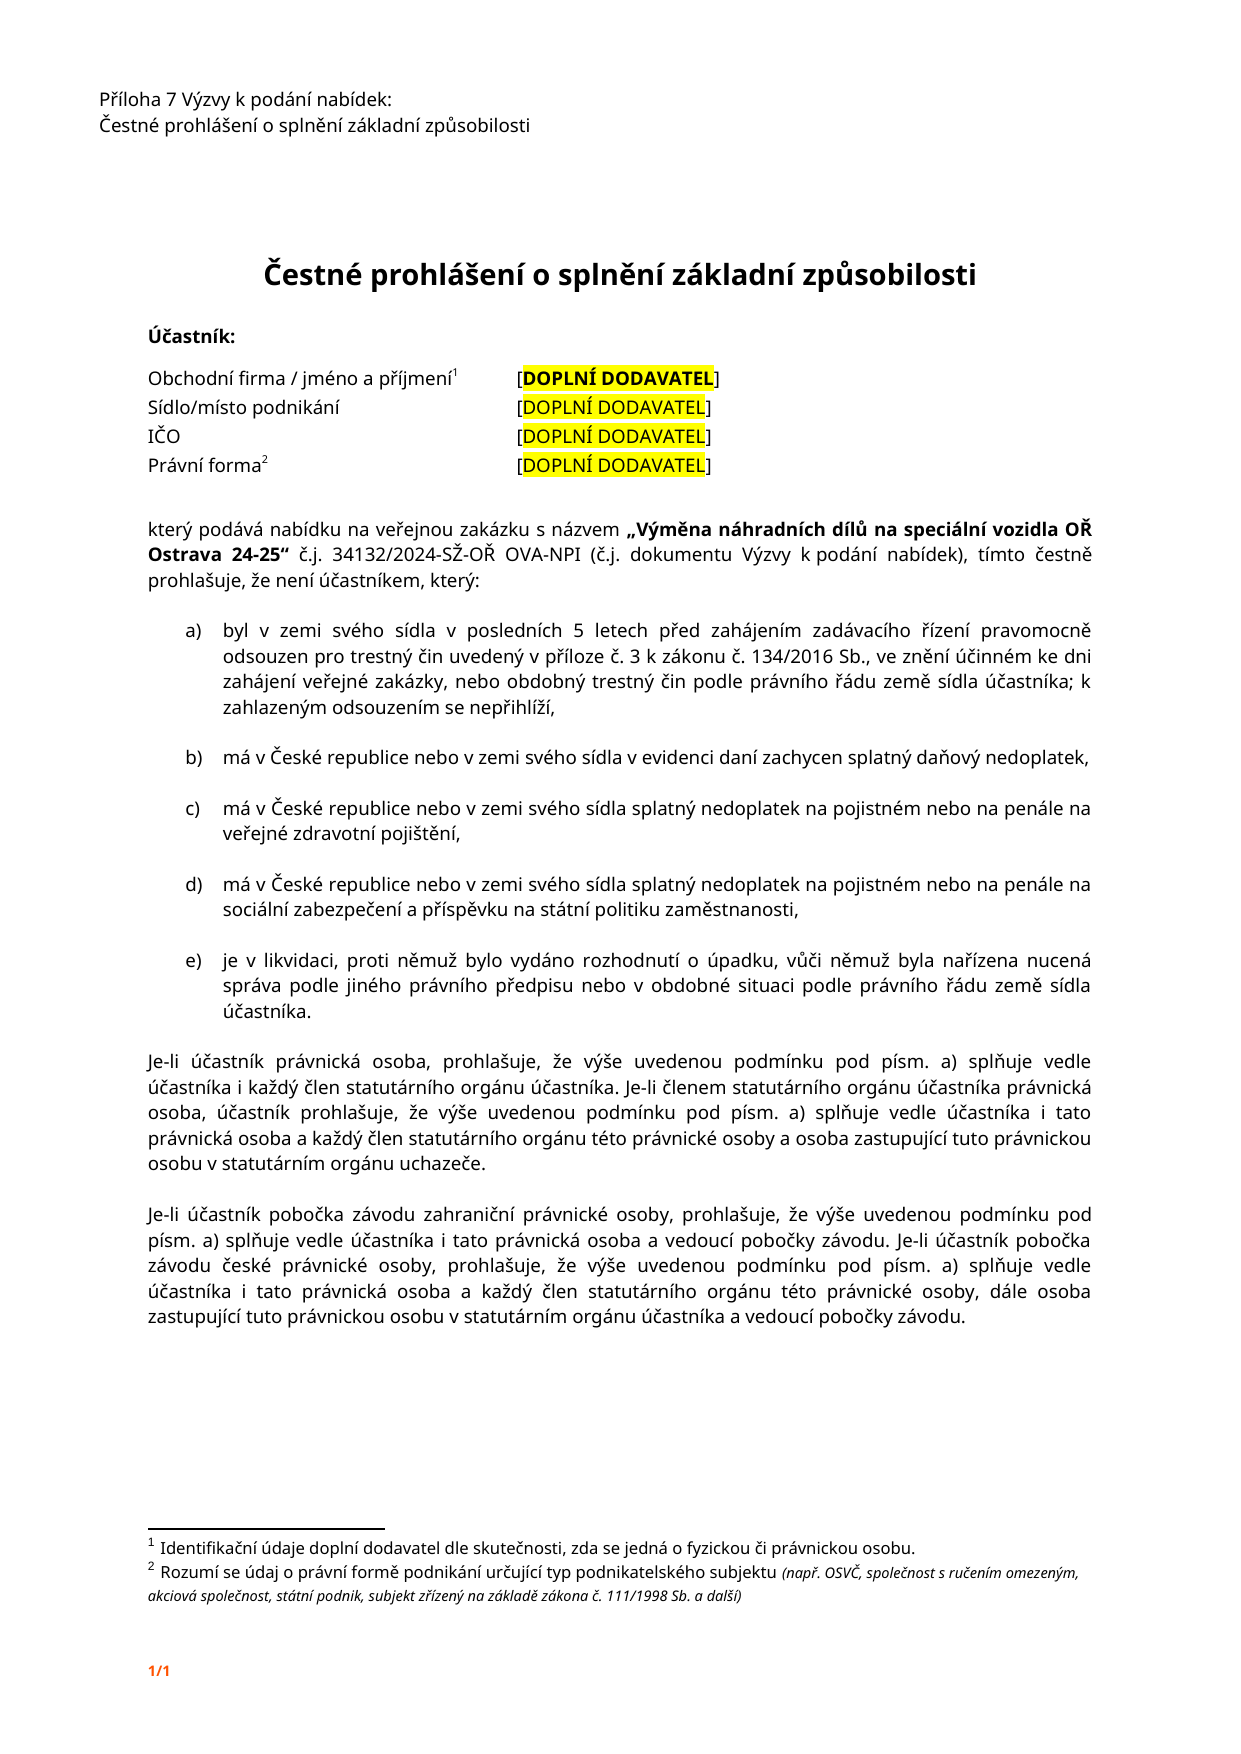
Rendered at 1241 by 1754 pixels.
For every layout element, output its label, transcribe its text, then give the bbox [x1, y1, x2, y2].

text Sídlo/místo podnikání [DOPLNÍ DODAVATEL] [148, 391, 1093, 420]
list byl v zemi svého sídla v posledních 5 letech před zahájením zadávacího řízení pravomocně odsouzen pro trestný čin uvedený v příloze č. 3 k zákonu č. 134/2016 Sb., ve znění účinném ke dni zahájení veřejné zakázky, nebo obdobný trestný čin podle právního řádu země sídla účastníka; k zahlazeným odsouzením se nepřihlíží, [185, 617, 1093, 719]
text Právní forma [148, 449, 1093, 478]
text Účastník: [148, 318, 1093, 349]
text který podává nabídku na veřejnou zakázku s názvem „Výměna náhradních dílů na speciální vozidla OŘ Ostrava 24-25“ č.j. 34132/2024-SŽ-OŘ OVA-NPI (č.j. dokumentu Výzvy k podání nabídek), tímto čestně prohlašuje, že není účastníkem, který: [148, 516, 1093, 592]
text Obchodní firma / jméno a příjmení [148, 362, 1093, 391]
list má v České republice nebo v zemi svého sídla v evidenci daní zachycen splatný daňový nedoplatek, [185, 744, 1093, 770]
text IČO [148, 420, 1093, 449]
title Čestné prohlášení o splnění základní způsobilosti [148, 254, 1093, 293]
text Je-li účastník pobočka závodu zahraniční právnické osoby, prohlašuje, že výše uvedenou podmínku pod písm. a) splňuje vedle účastníka i tato právnická osoba a vedoucí pobočky závodu. Je-li účastník pobočka závodu české právnické osoby, prohlašuje, že výše uvedenou podmínku pod písm. a) splňuje vedle účastníka i tato právnická osoba a každý člen statutárního orgánu této právnické osoby, dále osoba zastupující tuto právnickou osobu v statutárním orgánu účastníka a vedoucí pobočky závodu. [148, 1202, 1093, 1329]
text Je-li účastník právnická osoba, prohlašuje, že výše uvedenou podmínku pod písm. a) splňuje vedle účastníka i každý člen statutárního orgánu účastníka. Je-li členem statutárního orgánu účastníka právnická osoba, účastník prohlašuje, že výše uvedenou podmínku pod písm. a) splňuje vedle účastníka i tato právnická osoba a každý člen statutárního orgánu této právnické osoby a osoba zastupující tuto právnickou osobu v statutárním orgánu uchazeče. [148, 1049, 1093, 1176]
list je v likvidaci, proti němuž bylo vydáno rozhodnutí o úpadku, vůči němuž byla nařízena nucená správa podle jiného právního předpisu nebo v obdobné situaci podle právního řádu země sídla účastníka. [185, 947, 1093, 1024]
list má v České republice nebo v zemi svého sídla splatný nedoplatek na pojistném nebo na penále na veřejné zdravotní pojištění, [185, 795, 1093, 846]
list má v České republice nebo v zemi svého sídla splatný nedoplatek na pojistném nebo na penále na sociální zabezpečení a příspěvku na státní politiku zaměstnanosti, [185, 871, 1093, 922]
